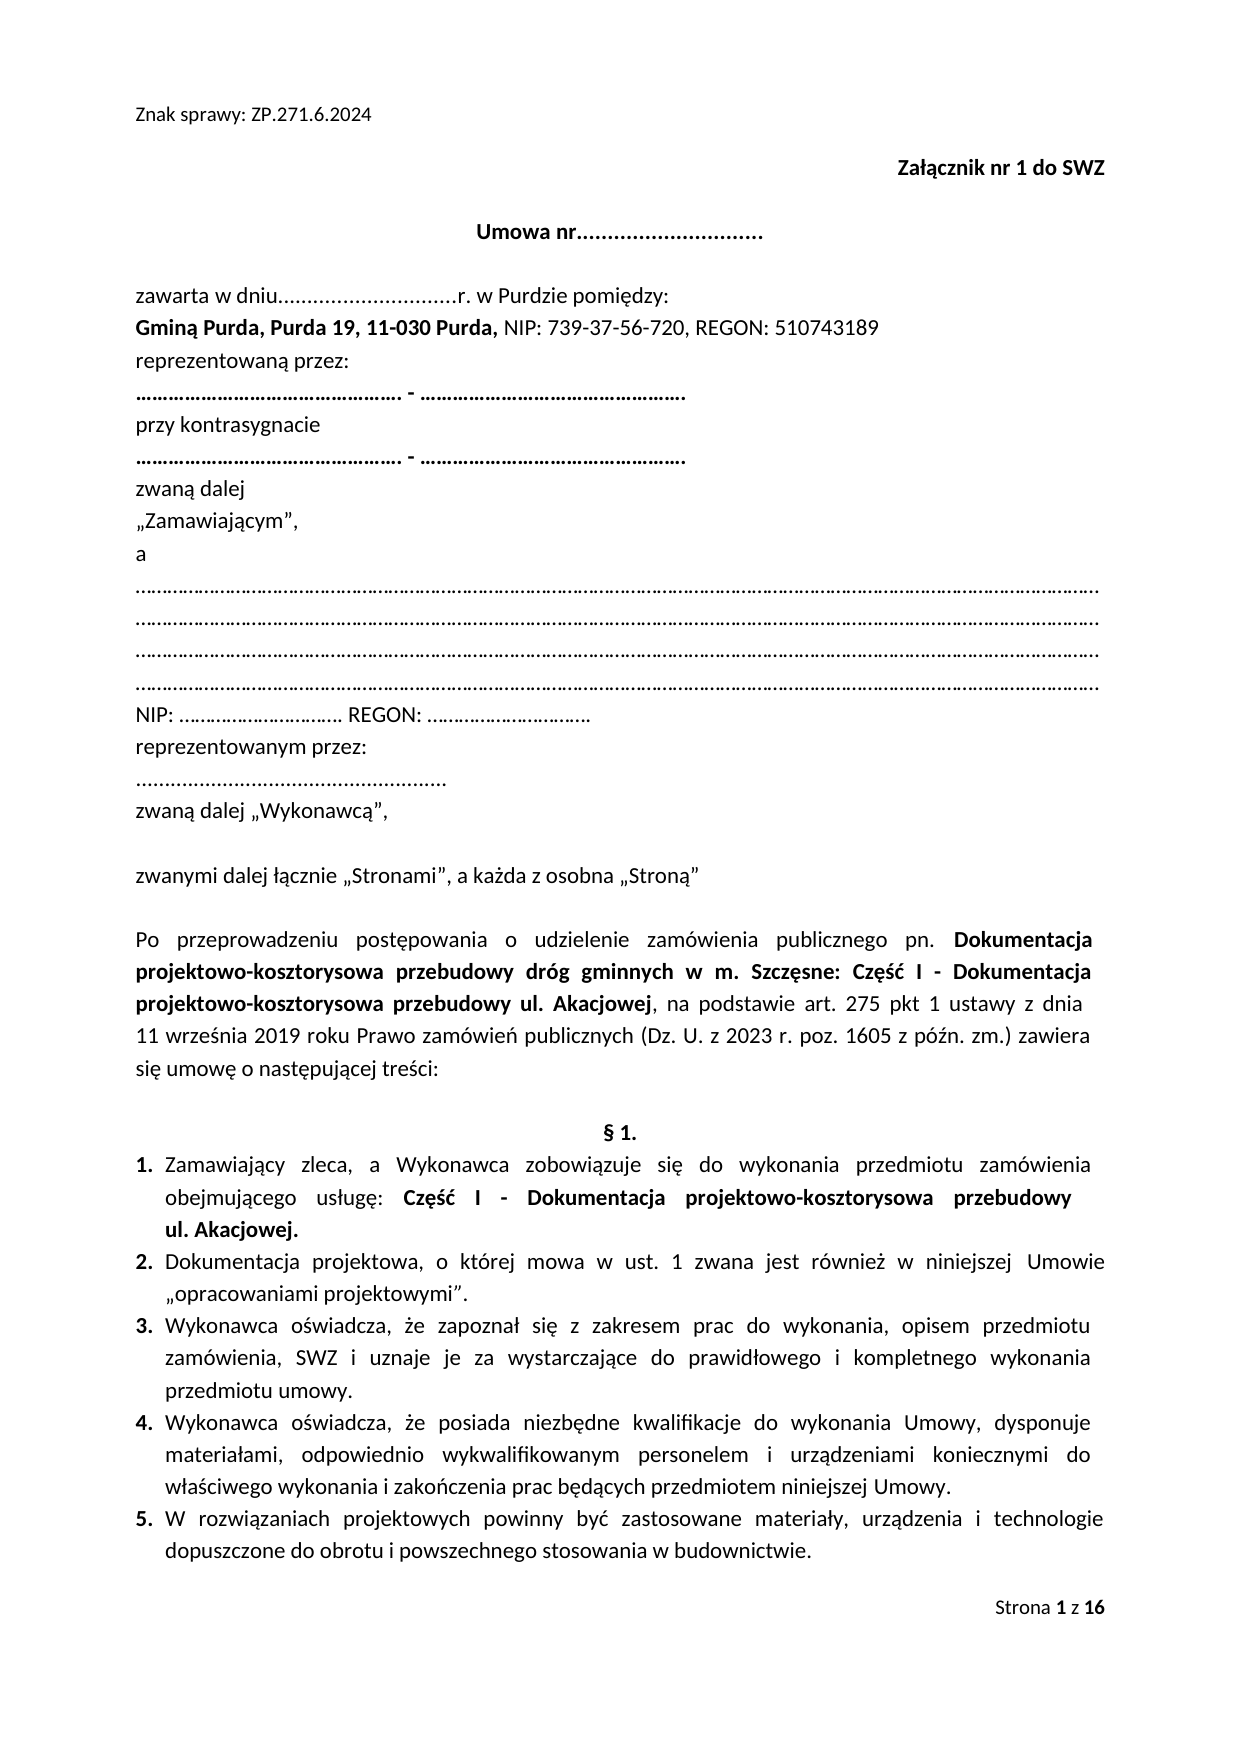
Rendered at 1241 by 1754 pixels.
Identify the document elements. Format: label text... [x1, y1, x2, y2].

list Wykonawca oświadcza, że posiada niezbędne kwalifikacje do wykonania Umowy, dysponuje materiałami, odpowiednio wykwalifikowanym personelem i urządzeniami koniecznymi do właściwego wykonania i zakończenia prac będących przedmiotem niniejszej Umowy. [135, 1408, 1092, 1500]
text zawarta w dniu r. w Purdzie pomiędzy: [135, 281, 1105, 309]
text Po przeprowadzeniu postępowania o udzielenie zamówienia publicznego pn. Dokumentacja projektowo-kosztorysowa przebudowy dróg gminnych w m. Szczęsne: Część I - Dokumentacja projektowo-kosztorysowa przebudowy ul. Akacjowej, na podstawie art. 275 pkt 1 ustawy z dnia 11 września 2019 roku Prawo zamówień publicznych (Dz. U. z 2023 r. poz. 1605 z późn. zm.) zawiera się umowę o następującej treści: [135, 925, 1092, 1082]
text reprezentowanym przez: [135, 732, 1105, 760]
text a [135, 539, 427, 567]
text …………………………………………………………………………………………………………………………………………………………………………………………………………………………………………………………………………………………………………………………………… [135, 571, 1105, 631]
list Dokumentacja projektowa, o której mowa w ust. 1 zwana jest również w niniejszej Umowie „opracowaniami projektowymi”. [135, 1247, 1105, 1307]
text …………………………………………………………………………………………………………………………………………………………………………………………………………………………………………………………………………………………………………………………………… [135, 635, 1105, 696]
text przy kontrasygnacie [135, 410, 1105, 438]
text …………………………………………. - …………………………………………. [135, 378, 1105, 406]
text zwanymi dalej łącznie „Stronami”, a każda z osobna „Stroną” [135, 861, 1105, 889]
text …………………………………………. - …………………………………………. [135, 442, 1105, 470]
list Zamawiający zleca, a Wykonawca zobowiązuje się do wykonania przedmiotu zamówienia obejmującego usługę: Część I - Dokumentacja projektowo-kosztorysowa przebudowy ul. Akacjowej. [135, 1150, 1092, 1243]
text reprezentowaną przez: [135, 346, 1105, 374]
text NIP: …………………………. REGON: …………………………. [135, 700, 1105, 728]
subtitle § 1. [135, 1118, 1105, 1146]
text „Zamawiającym”, [135, 507, 427, 535]
text zwaną dalej [135, 474, 427, 502]
text zwaną dalej „Wykonawcą”, [135, 796, 1105, 824]
subtitle Załącznik nr 1 do SWZ [135, 153, 1105, 181]
text Gminą Purda, Purda 19, 11-030 Purda, NIP: 739-37-56-720, REGON: 510743189 [135, 313, 1092, 342]
text ...................................................... [135, 764, 1105, 792]
subtitle Umowa nr [135, 217, 1105, 245]
list Wykonawca oświadcza, że zapoznał się z zakresem prac do wykonania, opisem przedmiotu zamówienia, SWZ i uznaje je za wystarczające do prawidłowego i kompletnego wykonania przedmiotu umowy. [135, 1311, 1092, 1404]
list W rozwiązaniach projektowych powinny być zastosowane materiały, urządzenia i technologie dopuszczone do obrotu i powszechnego stosowania w budownictwie. [135, 1504, 1105, 1565]
